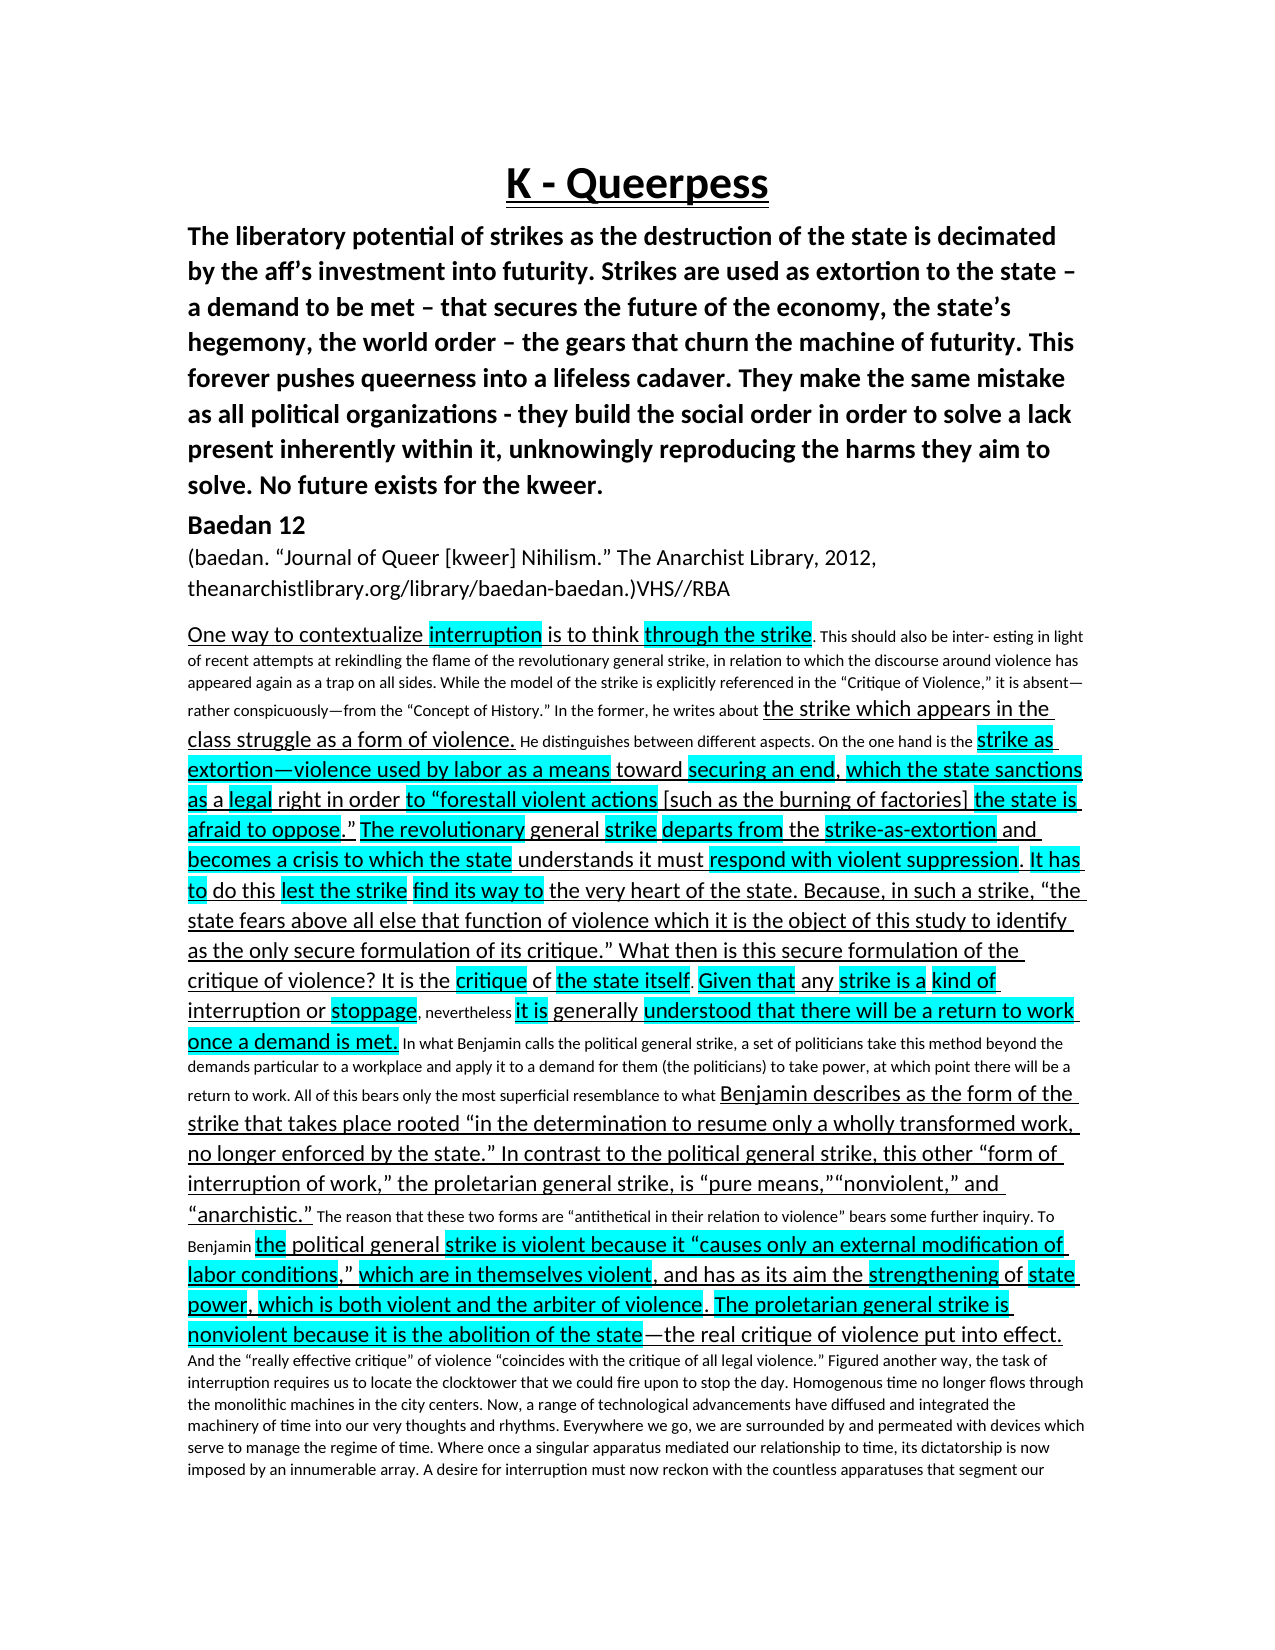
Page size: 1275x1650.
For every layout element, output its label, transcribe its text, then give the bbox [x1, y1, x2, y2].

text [187, 901, 1087, 1480]
subtitle K - Queerpess [187, 154, 1087, 210]
subtitle Baedan 12 [187, 508, 1087, 541]
text (baedan. “Journal of Queer [kweer] Nihilism.” The Anarchist Library, 2012, theanarchistlibrary.org/library/baedan-baedan.)VHS//RBA [187, 543, 1087, 602]
subtitle The liberatory potential of strikes as the destruction of the state is decimated by the aff’s investment into futurity. Strikes are used as extortion to the state – a demand to be met – that secures the future of the economy, the state’s hegemony, the world order – the gears that churn the machine of futurity. This forever pushes queerness into a lifeless cadaver. They make the same mistake as all political organizations - they build the social order in order to solve a lack present inherently within it, unknowingly reproducing the harms they aim to solve. No future exists for the kweer. [187, 219, 1087, 501]
